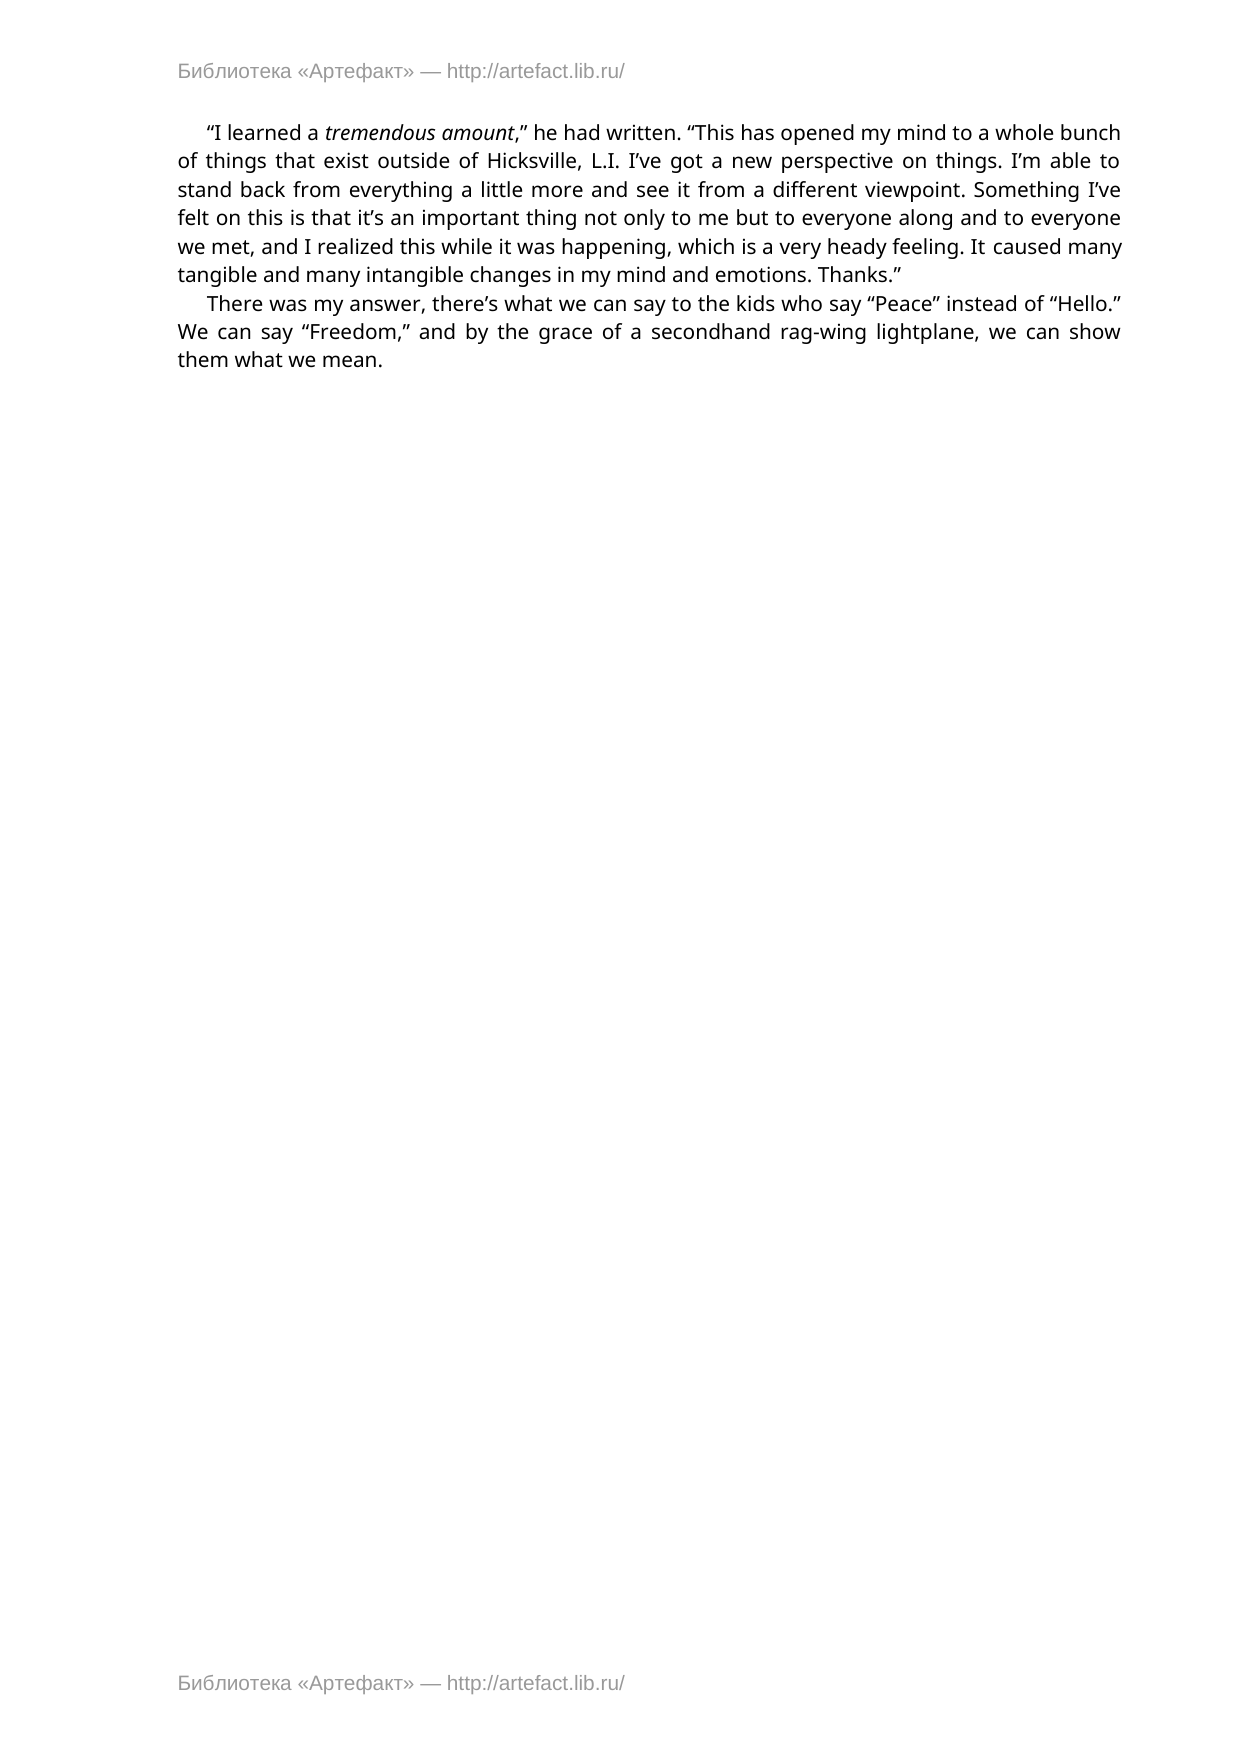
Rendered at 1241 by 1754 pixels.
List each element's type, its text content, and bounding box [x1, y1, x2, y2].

text “I learned a tremendous amount,” he had written. “This has opened my mind to a whole bunch of things that exist outside of Hicksville, L.I. I’ve got a new perspective on things. I’m able to stand back from everything a little more and see it from a different viewpoint. Something I’ve felt on this is that it’s an important thing not only to me but to everyone along and to everyone we met, and I realized this while it was happening, which is a very heady feeling. It caused many tangible and many intangible changes in my mind and emotions. Thanks.” [177, 118, 1122, 289]
text There was my answer, there’s what we can say to the kids who say “Peace” instead of “Hello.” We can say “Freedom,” and by the grace of a secondhand rag-wing lightplane, we can show them what we mean. [177, 289, 1122, 374]
